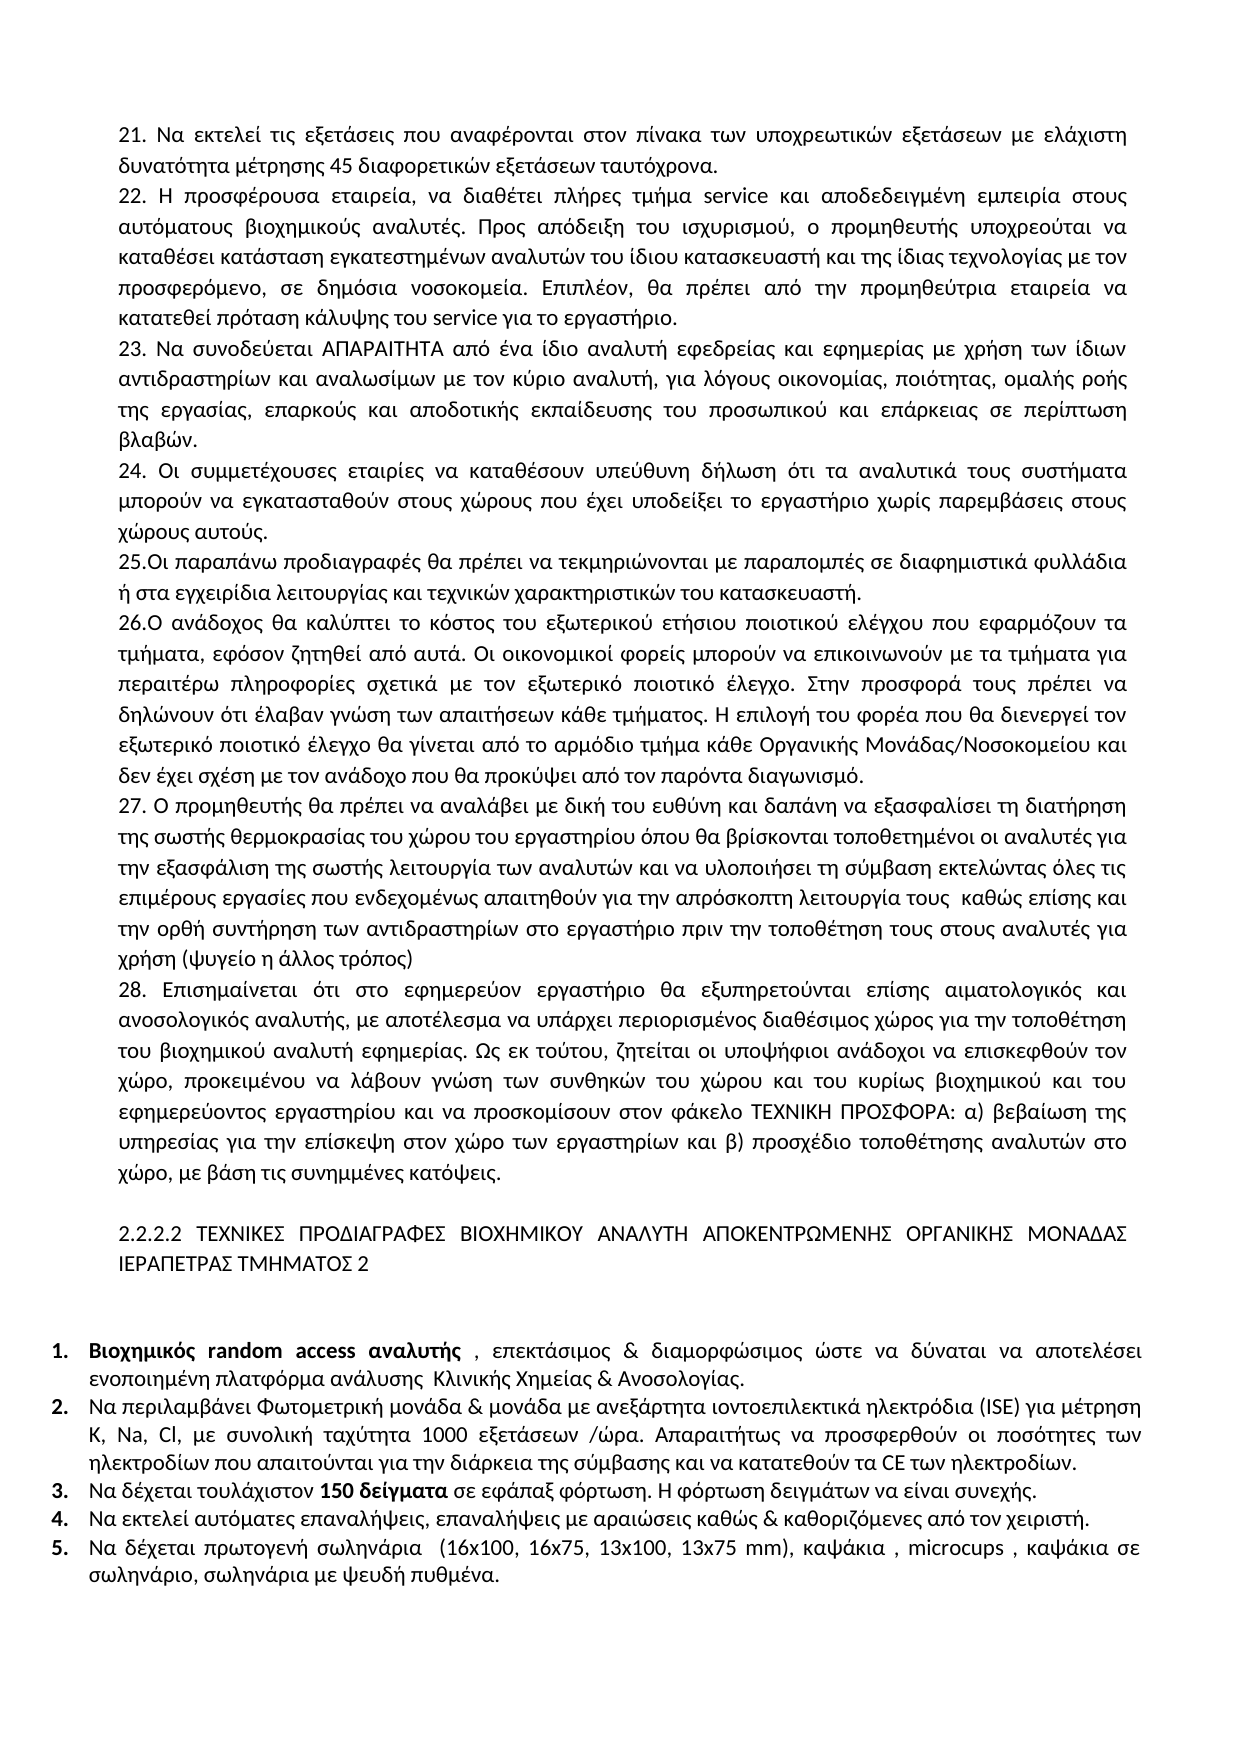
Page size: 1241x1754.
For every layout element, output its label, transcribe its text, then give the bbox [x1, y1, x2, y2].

text 2.2.2.2 ΤΕΧΝΙΚΕΣ ΠΡΟΔΙΑΓΡΑΦΕΣ ΒΙΟΧΗΜΙΚΟΥ ΑΝΑΛΥΤΗ ΑΠΟΚΕΝΤΡΩΜΕΝΗΣ ΟΡΓΑΝΙΚΗΣ ΜΟΝΑΔΑΣ ΙΕΡΑΠΕΤΡΑΣ ΤΜΗΜΑΤΟΣ 2 [118, 1217, 1128, 1278]
list Να περιλαμβάνει Φωτομετρική μονάδα & μονάδα με ανεξάρτητα ιοντοεπιλεκτικά ηλεκτρόδια (ISE) για μέτρηση Κ, Νa, Cl, με συνολική ταχύτητα 1000 εξετάσεων /ώρα. Απαραιτήτως να προσφερθούν οι ποσότητες των ηλεκτροδίων που απαιτούνται για την διάρκεια της σύμβασης και να κατατεθούν τα CE των ηλεκτροδίων. [51, 1392, 1143, 1477]
text 23. Να συνοδεύεται ΑΠΑΡΑΊΤΗΤΑ από ένα ίδιο αναλυτή εφεδρείας και εφημερίας με χρήση των ίδιων αντιδραστηρίων και αναλωσίμων με τον κύριο αναλυτή, για λόγους οικονομίας, ποιότητας, ομαλής ροής της εργασίας, επαρκούς και αποδοτικής εκπαίδευσης του προσωπικού και επάρκειας σε περίπτωση βλαβών. [118, 332, 1128, 454]
text 27. Ο προμηθευτής θα πρέπει να αναλάβει με δική του ευθύνη και δαπάνη να εξασφαλίσει τη διατήρηση της σωστής θερμοκρασίας του χώρου του εργαστηρίου όπου θα βρίσκονται τοποθετημένοι οι αναλυτές για την εξασφάλιση της σωστής λειτουργία των αναλυτών και να υλοποιήσει τη σύμβαση εκτελώντας όλες τις επιμέρους εργασίες που ενδεχομένως απαιτηθούν για την απρόσκοπτη λειτουργία τους καθώς επίσης και την ορθή συντήρηση των αντιδραστηρίων στο εργαστήριο πριν την τοποθέτηση τους στους αναλυτές για χρήση (ψυγείο η άλλος τρόπος) [118, 789, 1128, 973]
text 21. Να εκτελεί τις εξετάσεις που αναφέρονται στον πίνακα των υποχρεωτικών εξετάσεων με ελάχιστη δυνατότητα μέτρησης 45 διαφορετικών εξετάσεων ταυτόχρονα. [118, 118, 1128, 179]
text 26.Ο ανάδοχος θα καλύπτει το κόστος του εξωτερικού ετήσιου ποιοτικού ελέγχου που εφαρμόζουν τα τμήματα, εφόσον ζητηθεί από αυτά. Οι οικονομικοί φορείς μπορούν να επικοινωνούν με τα τμήματα για περαιτέρω πληροφορίες σχετικά με τον εξωτερικό ποιοτικό έλεγχο. Στην προσφορά τους πρέπει να δηλώνουν ότι έλαβαν γνώση των απαιτήσεων κάθε τμήματος. Η επιλογή του φορέα που θα διενεργεί τον εξωτερικό ποιοτικό έλεγχο θα γίνεται από το αρμόδιο τμήμα κάθε Οργανικής Μονάδας/Νοσοκομείου και δεν έχει σχέση με τον ανάδοχο που θα προκύψει από τον παρόντα διαγωνισμό. [118, 606, 1128, 789]
list Βιοχημικός random access αναλυτής , επεκτάσιμος & διαμορφώσιμος ώστε να δύναται να αποτελέσει ενοποιημένη πλατφόρμα ανάλυσης Κλινικής Χημείας & Ανοσολογίας. [51, 1336, 1143, 1392]
text 24. Οι συμμετέχουσες εταιρίες να καταθέσουν υπεύθυνη δήλωση ότι τα αναλυτικά τους συστήματα μπορούν να εγκατασταθούν στους χώρους που έχει υποδείξει το εργαστήριο χωρίς παρεμβάσεις στους χώρους αυτούς. [118, 454, 1128, 545]
list Να δέχεται τουλάχιστον 150 δείγματα σε εφάπαξ φόρτωση. Η φόρτωση δειγμάτων να είναι συνεχής. [51, 1477, 1143, 1504]
text 25.Οι παραπάνω προδιαγραφές θα πρέπει να τεκμηριώνονται με παραπομπές σε διαφημιστικά φυλλάδια ή στα εγχειρίδια λειτουργίας και τεχνικών χαρακτηριστικών του κατασκευαστή. [118, 545, 1128, 606]
text 28. Επισημαίνεται ότι στο εφημερεύον εργαστήριο θα εξυπηρετούνται επίσης αιματολογικός και ανοσολογικός αναλυτής, με αποτέλεσμα να υπάρχει περιορισμένος διαθέσιμος χώρος για την τοποθέτηση του βιοχημικού αναλυτή εφημερίας. Ως εκ τούτου, ζητείται οι υποψήφιοι ανάδοχοι να επισκεφθούν τον χώρο, προκειμένου να λάβουν γνώση των συνθηκών του χώρου και του κυρίως βιοχημικού και του εφημερεύοντος εργαστηρίου και να προσκομίσουν στον φάκελο ΤΕΧΝΙΚΗ ΠΡΟΣΦΟΡΑ: α) βεβαίωση της υπηρεσίας για την επίσκεψη στον χώρο των εργαστηρίων και β) προσχέδιο τοποθέτησης αναλυτών στο χώρο, με βάση τις συνημμένες κατόψεις. [118, 973, 1128, 1186]
text 22. Η προσφέρουσα εταιρεία, να διαθέτει πλήρες τμήμα service και αποδεδειγμένη εμπειρία στους αυτόματους βιοχημικούς αναλυτές. Προς απόδειξη του ισχυρισμού, ο προμηθευτής υποχρεούται να καταθέσει κατάσταση εγκατεστημένων αναλυτών του ίδιου κατασκευαστή και της ίδιας τεχνολογίας με τον προσφερόμενο, σε δημόσια νοσοκομεία. Επιπλέον, θα πρέπει από την προμηθεύτρια εταιρεία να κατατεθεί πρόταση κάλυψης του service για το εργαστήριο. [118, 179, 1128, 332]
list Nα εκτελεί αυτόματες επαναλήψεις, επαναλήψεις με αραιώσεις καθώς & καθοριζόμενες από τον χειριστή. [51, 1504, 1143, 1533]
list Να δέχεται πρωτογενή σωληνάρια (16x100, 16x75, 13x100, 13x75 mm), καψάκια , microcups , καψάκια σε σωληνάριο, σωληνάρια με ψευδή πυθμένα. [51, 1533, 1143, 1589]
